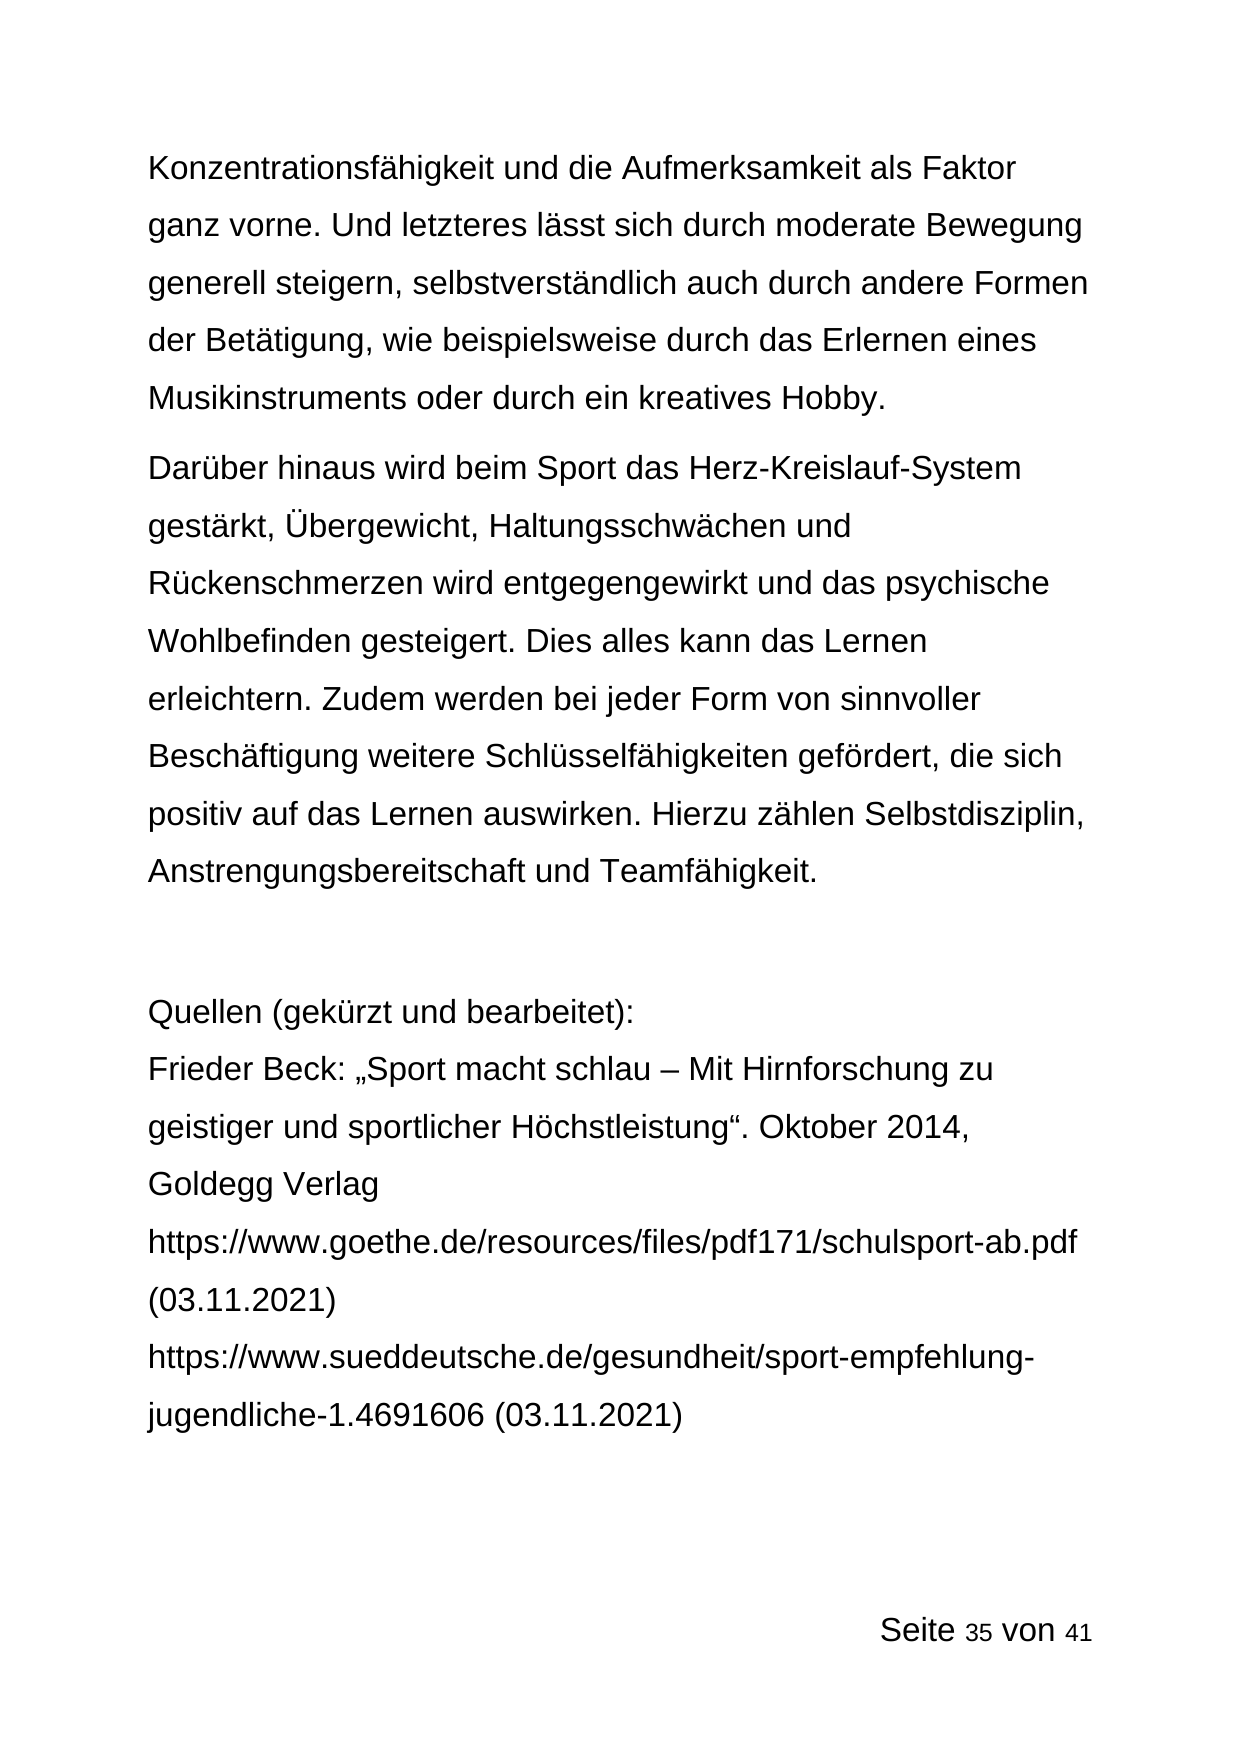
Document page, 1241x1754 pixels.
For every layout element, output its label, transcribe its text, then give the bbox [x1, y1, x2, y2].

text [148, 148, 1092, 417]
text Darüber hinaus wird beim Sport das Herz-Kreislauf-System gestärkt, Übergewicht, Haltungsschwächen und Rückenschmerzen wird entgegengewirkt und das psychische Wohlbefinden gesteigert. Dies alles kann das Lernen erleichtern. Zudem werden bei jeder Form von sinnvoller Beschäftigung weitere Schlüsselfähigkeiten gefördert, die sich positiv auf das Lernen auswirken. Hierzu zählen Selbstdisziplin, Anstrengungsbereitschaft und Teamfähigkeit. [148, 448, 1092, 890]
text Quellen (gekürzt und bearbeitet): Frieder Beck: „Sport macht schlau – Mit Hirnforschung zu geistiger und sportlicher Höchstleistung“. Oktober 2014, Goldegg Verlag https://www.goethe.de/resources/files/pdf171/schulsport-ab.pdf (03.11.2021) https://www.sueddeutsche.de/gesundheit/sport-empfehlung-jugendliche-1.4691606 (03.11.2021) [148, 992, 1092, 1433]
